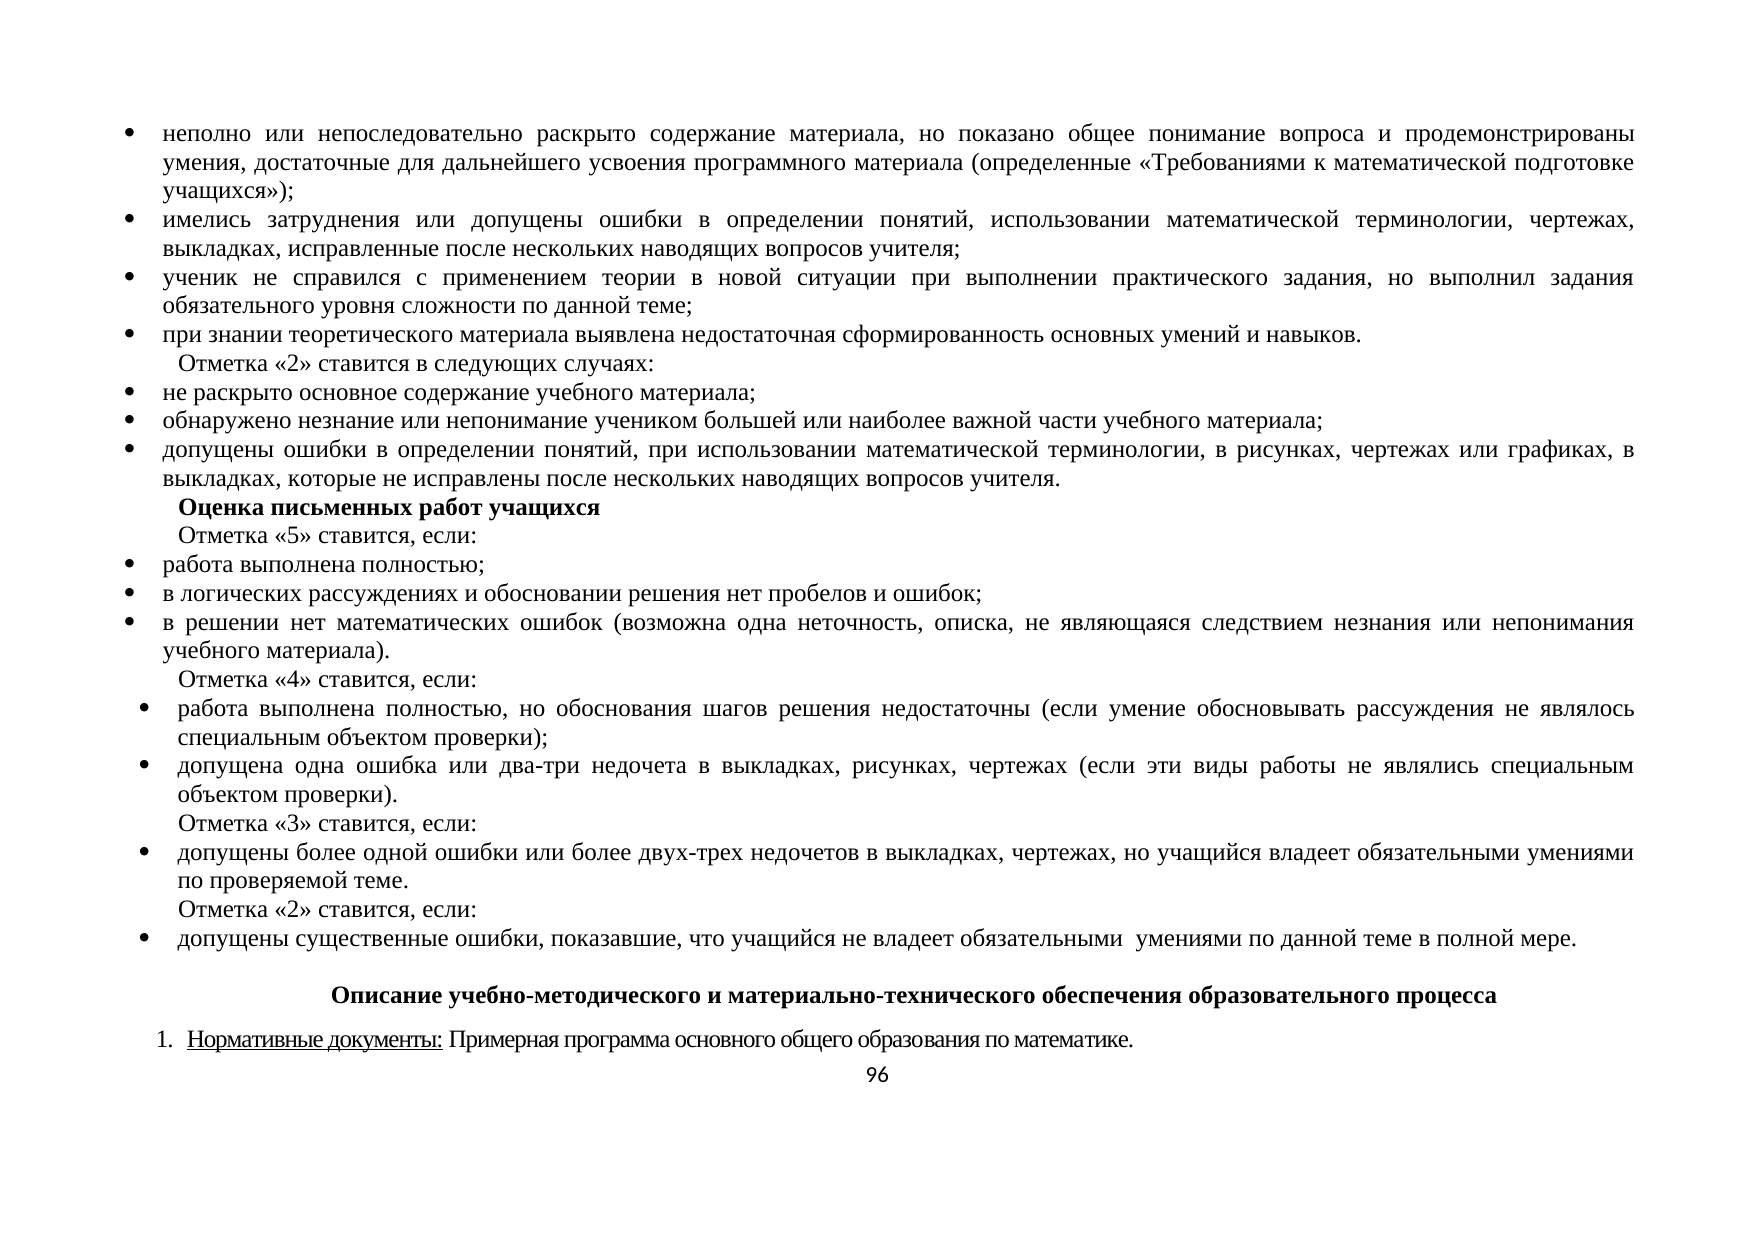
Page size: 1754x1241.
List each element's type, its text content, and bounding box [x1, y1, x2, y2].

list в решении нет математических ошибок (возможна одна неточность, описка, не являющаяся следствием незнания или непонимания учебного материала). [125, 607, 1636, 664]
list Нормативные документы: Примерная программа основного общего образования по математике. [156, 1024, 1636, 1053]
list работа выполнена полностью, но обоснования шагов решения недостаточны (если умение обосновывать рассуждения не являлось специальным объектом проверки); [140, 693, 1636, 751]
text Оценка письменных работ учащихся [118, 492, 1636, 521]
text Отметка «2» ставится в следующих случаях: [118, 348, 1636, 377]
list в логических рассуждениях и обосновании решения нет пробелов и ошибок; [125, 578, 1636, 607]
text Отметка «2» ставится, если: [118, 894, 1636, 923]
list допущены существенные ошибки, показавшие, что учащийся не владеет обязательными умениями по данной теме в полной мере. [140, 923, 1636, 952]
list работа выполнена полностью; [125, 549, 1636, 578]
text Описание учебно-методического и материально-технического обеспечения образовательного процесса [118, 981, 1636, 1009]
text Отметка «4» ставится, если: [118, 664, 1636, 693]
list неполно или непоследовательно раскрыто содержание материала, но показано общее понимание вопроса и продемонстрированы умения, достаточные для дальнейшего усвоения программного материала (определенные «Требованиями к математической подготовке учащихся»); [125, 118, 1636, 204]
list допущены более одной ошибки или более двух-трех недочетов в выкладках, чертежах, но учащийся владеет обязательными умениями по проверяемой теме. [140, 837, 1636, 894]
list обнаружено незнание или непонимание учеником большей или наиболее важной части учебного материала; [125, 406, 1636, 434]
text Отметка «3» ставится, если: [118, 808, 1636, 837]
list ученик не справился с применением теории в новой ситуации при выполнении практического задания, но выполнил задания обязательного уровня сложности по данной теме; [125, 262, 1636, 319]
list допущены ошибки в определении понятий, при использовании математической терминологии, в рисунках, чертежах или графиках, в выкладках, которые не исправлены после нескольких наводящих вопросов учителя. [125, 434, 1636, 492]
list допущена одна ошибка или два-три недочета в выкладках, рисунках, чертежах (если эти виды работы не являлись специальным объектом проверки). [140, 751, 1636, 808]
text Отметка «5» ставится, если: [118, 521, 1636, 549]
list имелись затруднения или допущены ошибки в определении понятий, использовании математической терминологии, чертежах, выкладках, исправленные после нескольких наводящих вопросов учителя; [125, 204, 1636, 262]
list не раскрыто основное содержание учебного материала; [125, 377, 1636, 406]
list при знании теоретического материала выявлена недостаточная сформированность основных умений и навыков. [125, 319, 1636, 348]
